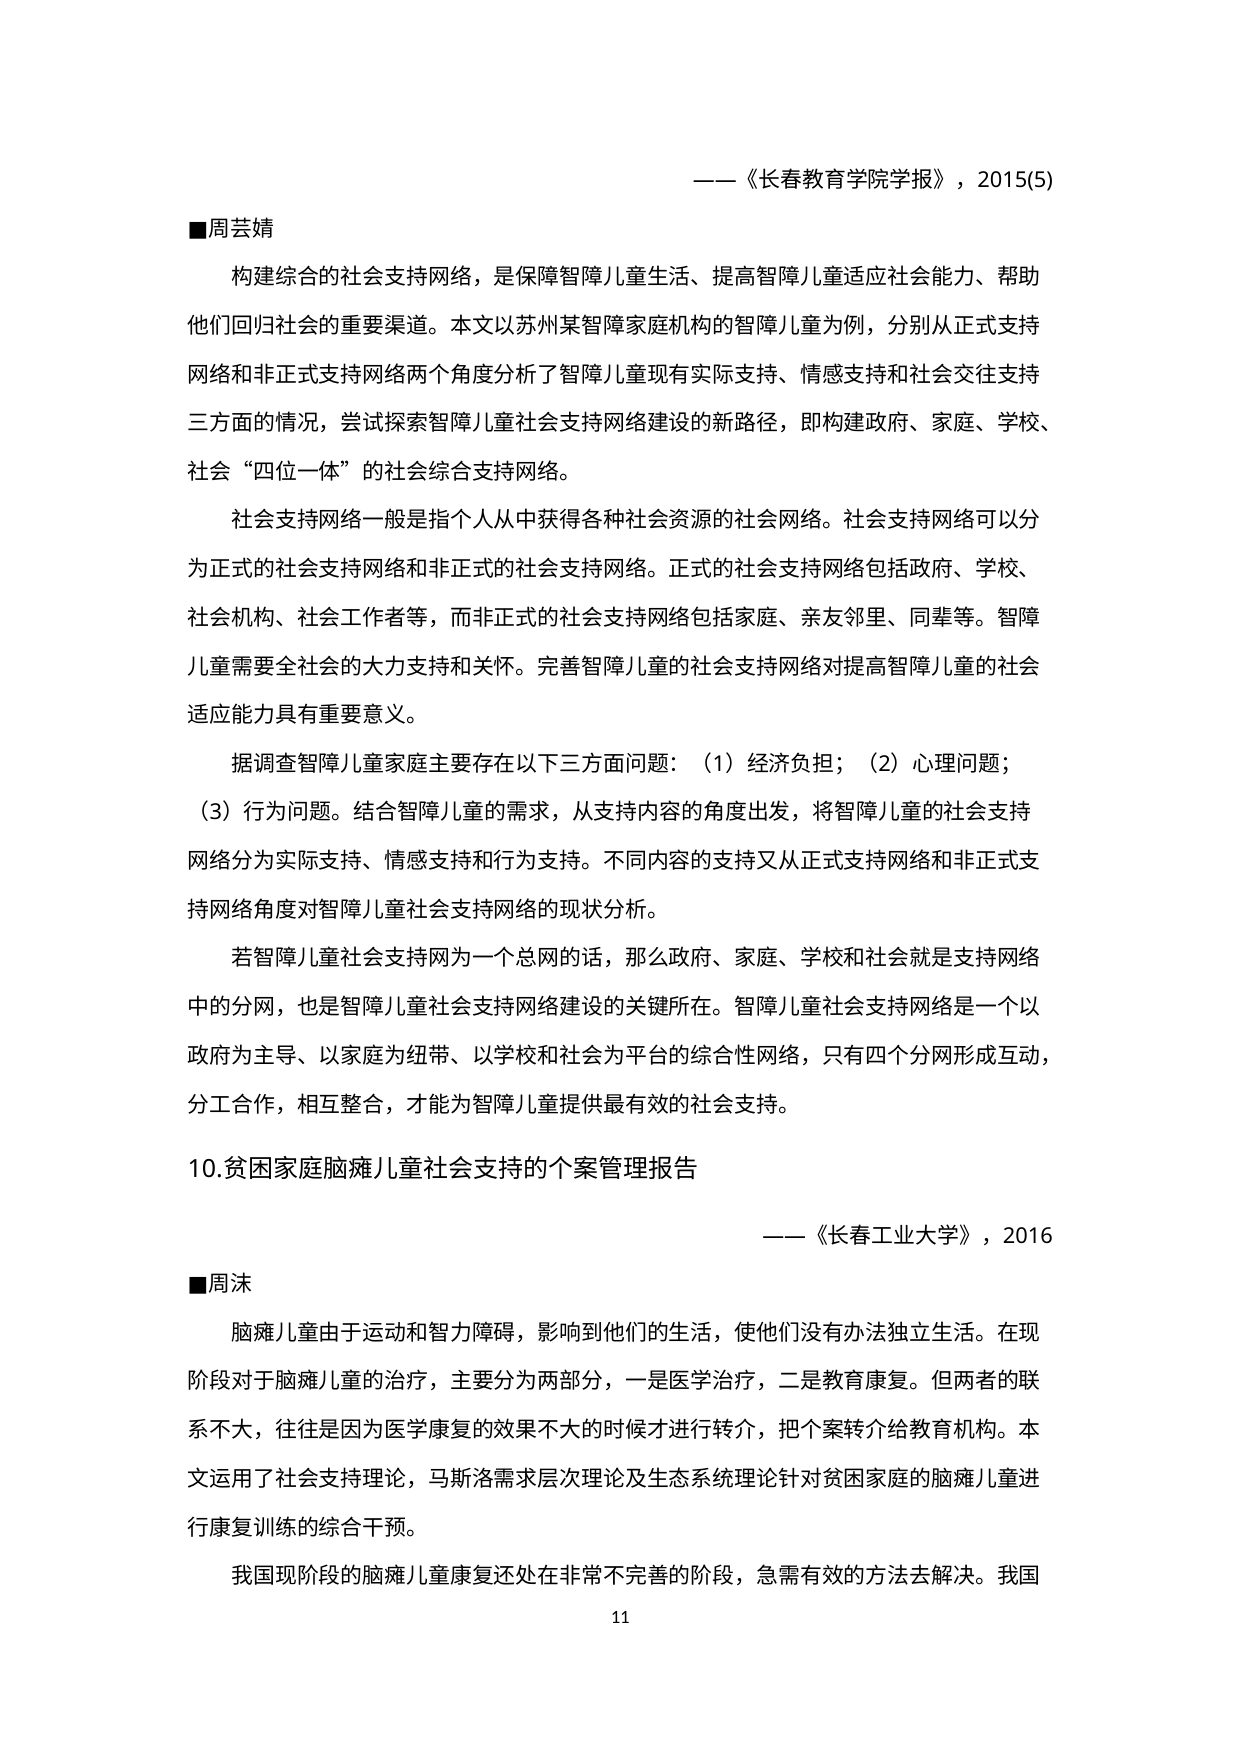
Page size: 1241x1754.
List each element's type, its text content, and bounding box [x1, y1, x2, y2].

text 据调查智障儿童家庭主要存在以下三方面问题：（1）经济负担；（2）心理问题；（3）行为问题。结合智障儿童的需求，从支持内容的角度出发，将智障儿童的社会支持网络分为实际支持、情感支持和行为支持。不同内容的支持又从正式支持网络和非正式支持网络角度对智障儿童社会支持网络的现状分析。 [187, 745, 1053, 924]
text 10.贫困家庭脑瘫儿童社会支持的个案管理报告 [187, 1134, 1053, 1199]
text ——《长春工业大学》，2016 [187, 1218, 1053, 1250]
text 构建综合的社会支持网络，是保障智障儿童生活、提高智障儿童适应社会能力、帮助他们回归社会的重要渠道。本文以苏州某智障家庭机构的智障儿童为例，分别从正式支持网络和非正式支持网络两个角度分析了智障儿童现有实际支持、情感支持和社会交往支持三方面的情况，尝试探索智障儿童社会支持网络建设的新路径，即构建政府、家庭、学校、社会“四位一体”的社会综合支持网络。 [187, 259, 1053, 486]
text 社会支持网络一般是指个人从中获得各种社会资源的社会网络。社会支持网络可以分为正式的社会支持网络和非正式的社会支持网络。正式的社会支持网络包括政府、学校、社会机构、社会工作者等，而非正式的社会支持网络包括家庭、亲友邻里、同辈等。智障儿童需要全社会的大力支持和关怀。完善智障儿童的社会支持网络对提高智障儿童的社会适应能力具有重要意义。 [187, 502, 1053, 729]
text ■周沫 [187, 1266, 1053, 1298]
text ——《长春教育学院学报》，2015(5) [187, 162, 1053, 194]
text 脑瘫儿童由于运动和智力障碍，影响到他们的生活，使他们没有办法独立生活。在现阶段对于脑瘫儿童的治疗，主要分为两部分，一是医学治疗，二是教育康复。但两者的联系不大，往往是因为医学康复的效果不大的时候才进行转介，把个案转介给教育机构。本文运用了社会支持理论，马斯洛需求层次理论及生态系统理论针对贫困家庭的脑瘫儿童进行康复训练的综合干预。 [187, 1314, 1053, 1542]
text ■周芸婧 [187, 210, 1053, 243]
text 若智障儿童社会支持网为一个总网的话，那么政府、家庭、学校和社会就是支持网络中的分网，也是智障儿童社会支持网络建设的关键所在。智障儿童社会支持网络是一个以政府为主导、以家庭为纽带、以学校和社会为平台的综合性网络，只有四个分网形成互动，分工合作，相互整合，才能为智障儿童提供最有效的社会支持。 [187, 940, 1053, 1119]
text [187, 1558, 1053, 1590]
